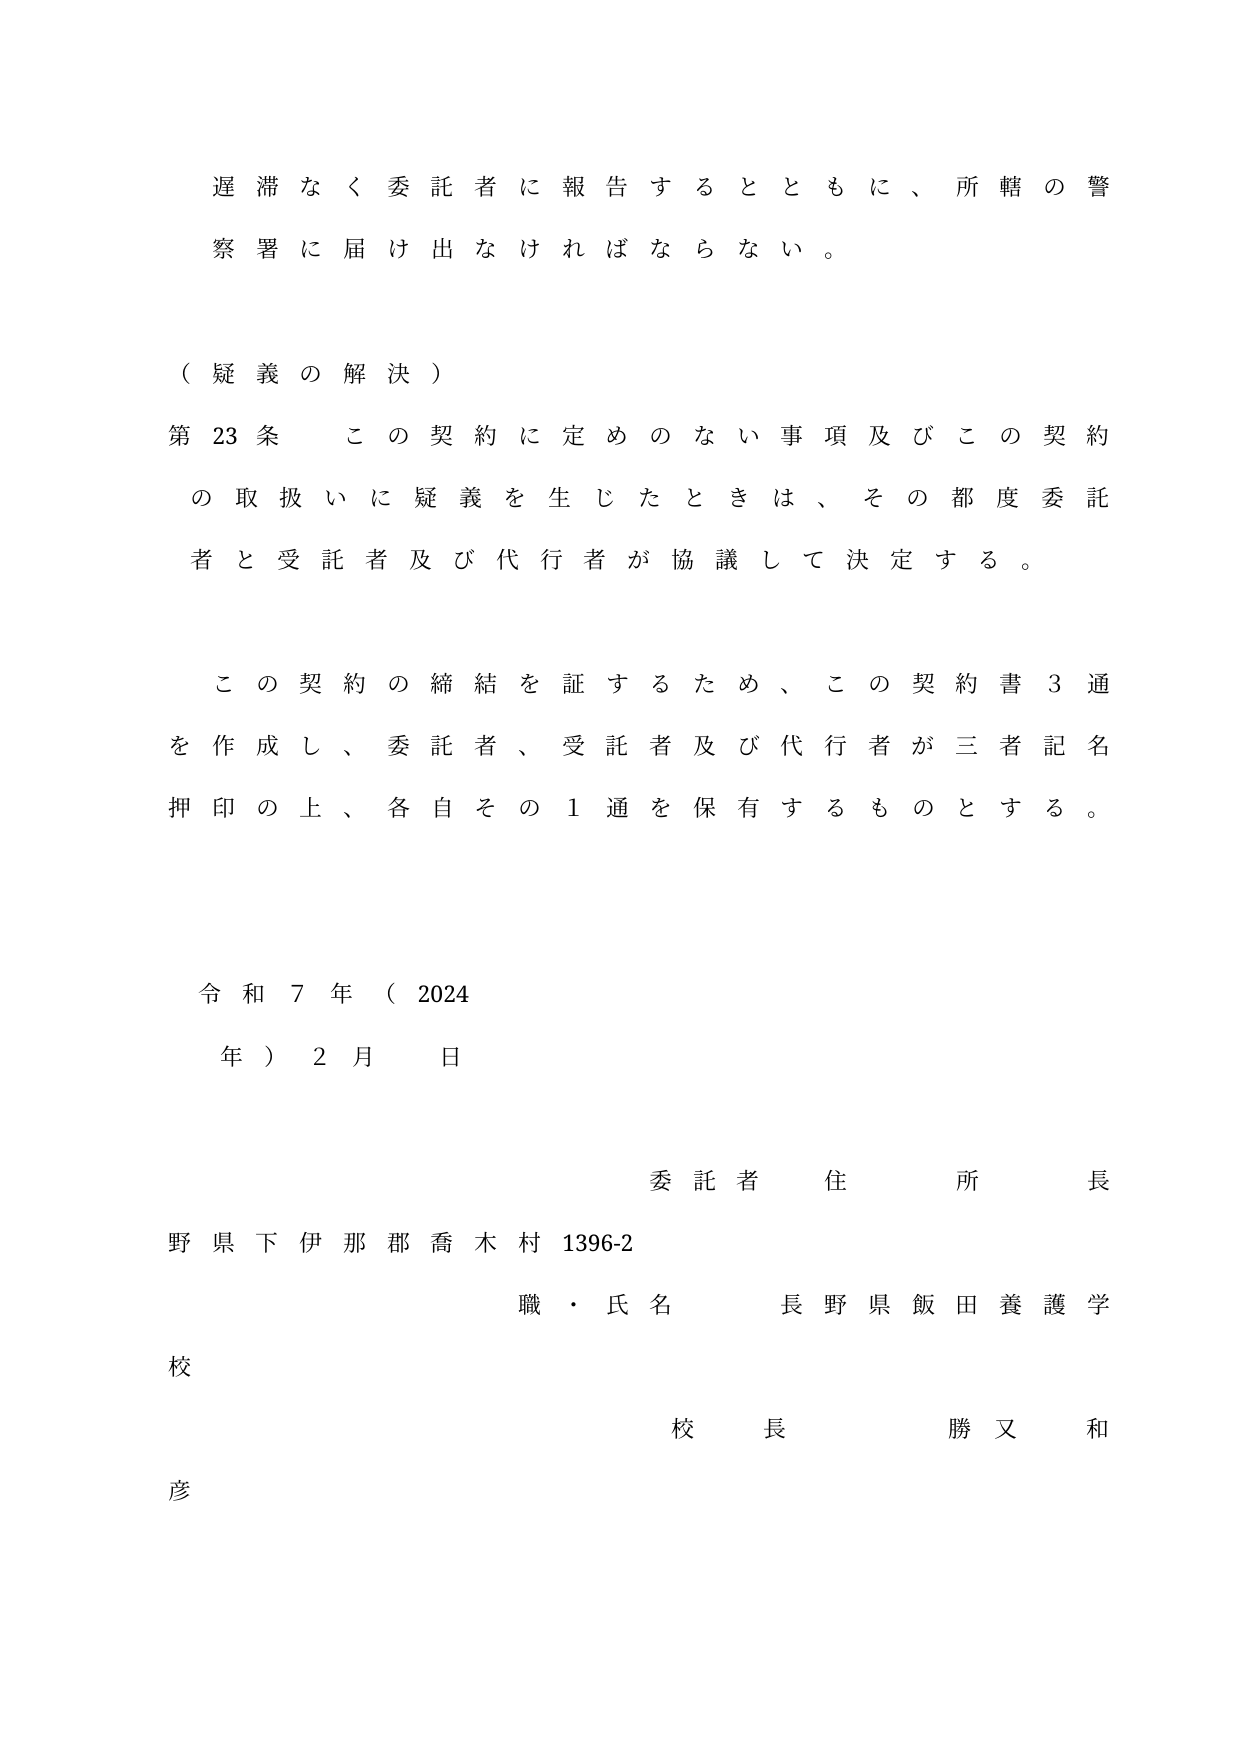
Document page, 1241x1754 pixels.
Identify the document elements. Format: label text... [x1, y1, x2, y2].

text 職・氏名 長野県飯田養護学校 [168, 1272, 1131, 1397]
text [168, 155, 1131, 279]
text 第23条 この契約に定めのない事項及びこの契約の取扱いに疑義を生じたときは、その都度委託者と受託者及び代行者が協議して決定する。 [168, 403, 1131, 589]
text 令和７年（2024年）２月 日 [168, 962, 483, 1086]
text 校 長 勝又 和彦 [168, 1397, 1131, 1521]
text （疑義の解決） [168, 341, 1131, 403]
text 委託者 住 所 長野県下伊那郡喬木村1396-2 [168, 1148, 1131, 1272]
text この契約の締結を証するため、この契約書３通を作成し、委託者、受託者及び代行者が三者記名押印の上、各自その１通を保有するものとする。 [168, 652, 1131, 838]
